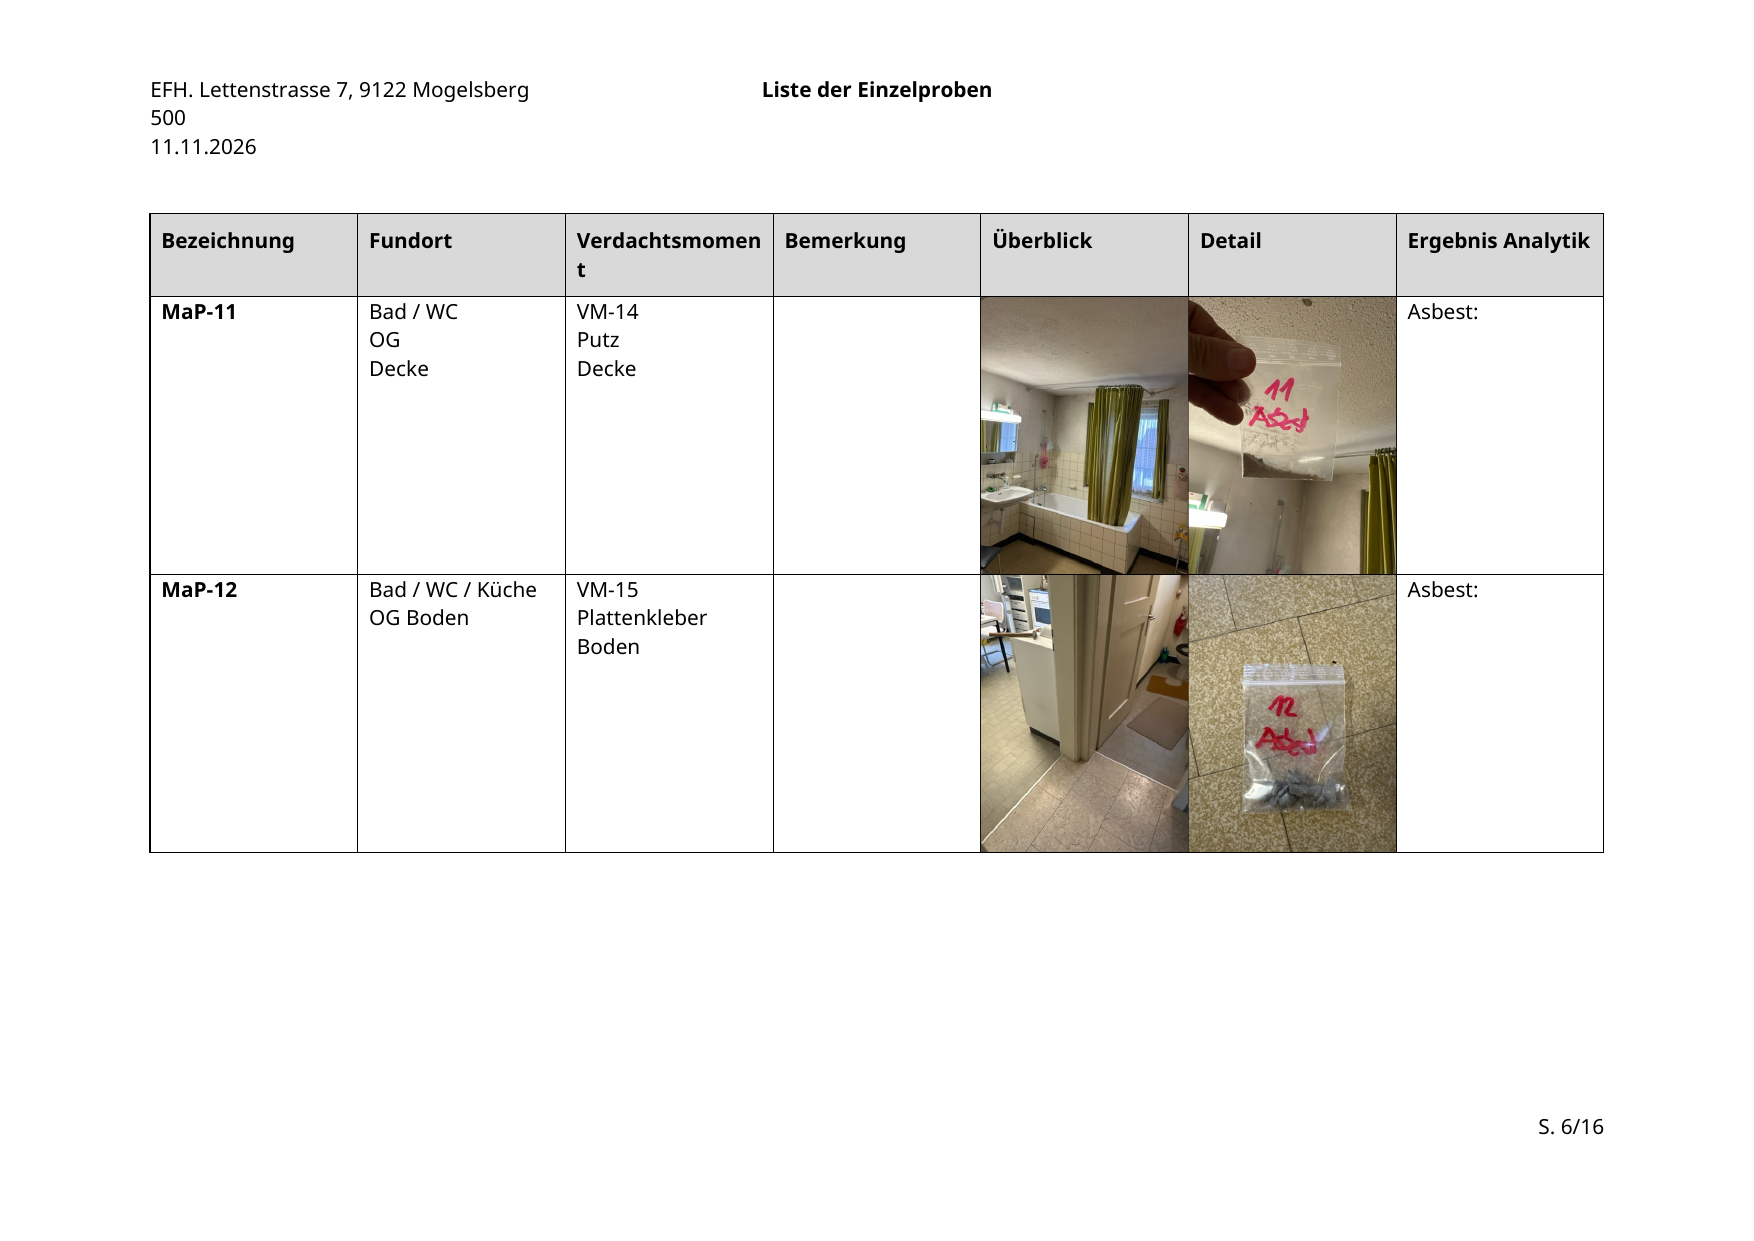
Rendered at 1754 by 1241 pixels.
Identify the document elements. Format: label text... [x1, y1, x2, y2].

table_cell MaP-11 [151, 297, 357, 574]
table_cell Bad / WC OG Decke [358, 297, 565, 574]
table_cell [774, 297, 980, 574]
table_cell Asbest: [1397, 575, 1603, 852]
table_header Bemerkung [774, 214, 980, 296]
picture [980, 575, 1397, 852]
table_cell Bad / WC / Küche OG Boden [358, 575, 565, 852]
table_header Überblick [981, 214, 1188, 296]
table_cell MaP-12 [151, 575, 357, 852]
table_header Detail [1189, 214, 1396, 296]
table_cell [774, 575, 980, 852]
picture [980, 297, 1397, 574]
table_header Verdachtsmoment [566, 214, 773, 296]
table_header Ergebnis Analytik [1397, 214, 1603, 296]
table_cell VM-15 Plattenkleber Boden [566, 575, 773, 852]
table_header Fundort [358, 214, 565, 296]
table_header Bezeichnung [151, 214, 357, 296]
table_cell Asbest: [1397, 297, 1603, 574]
table_cell VM-14 Putz Decke [566, 297, 773, 574]
